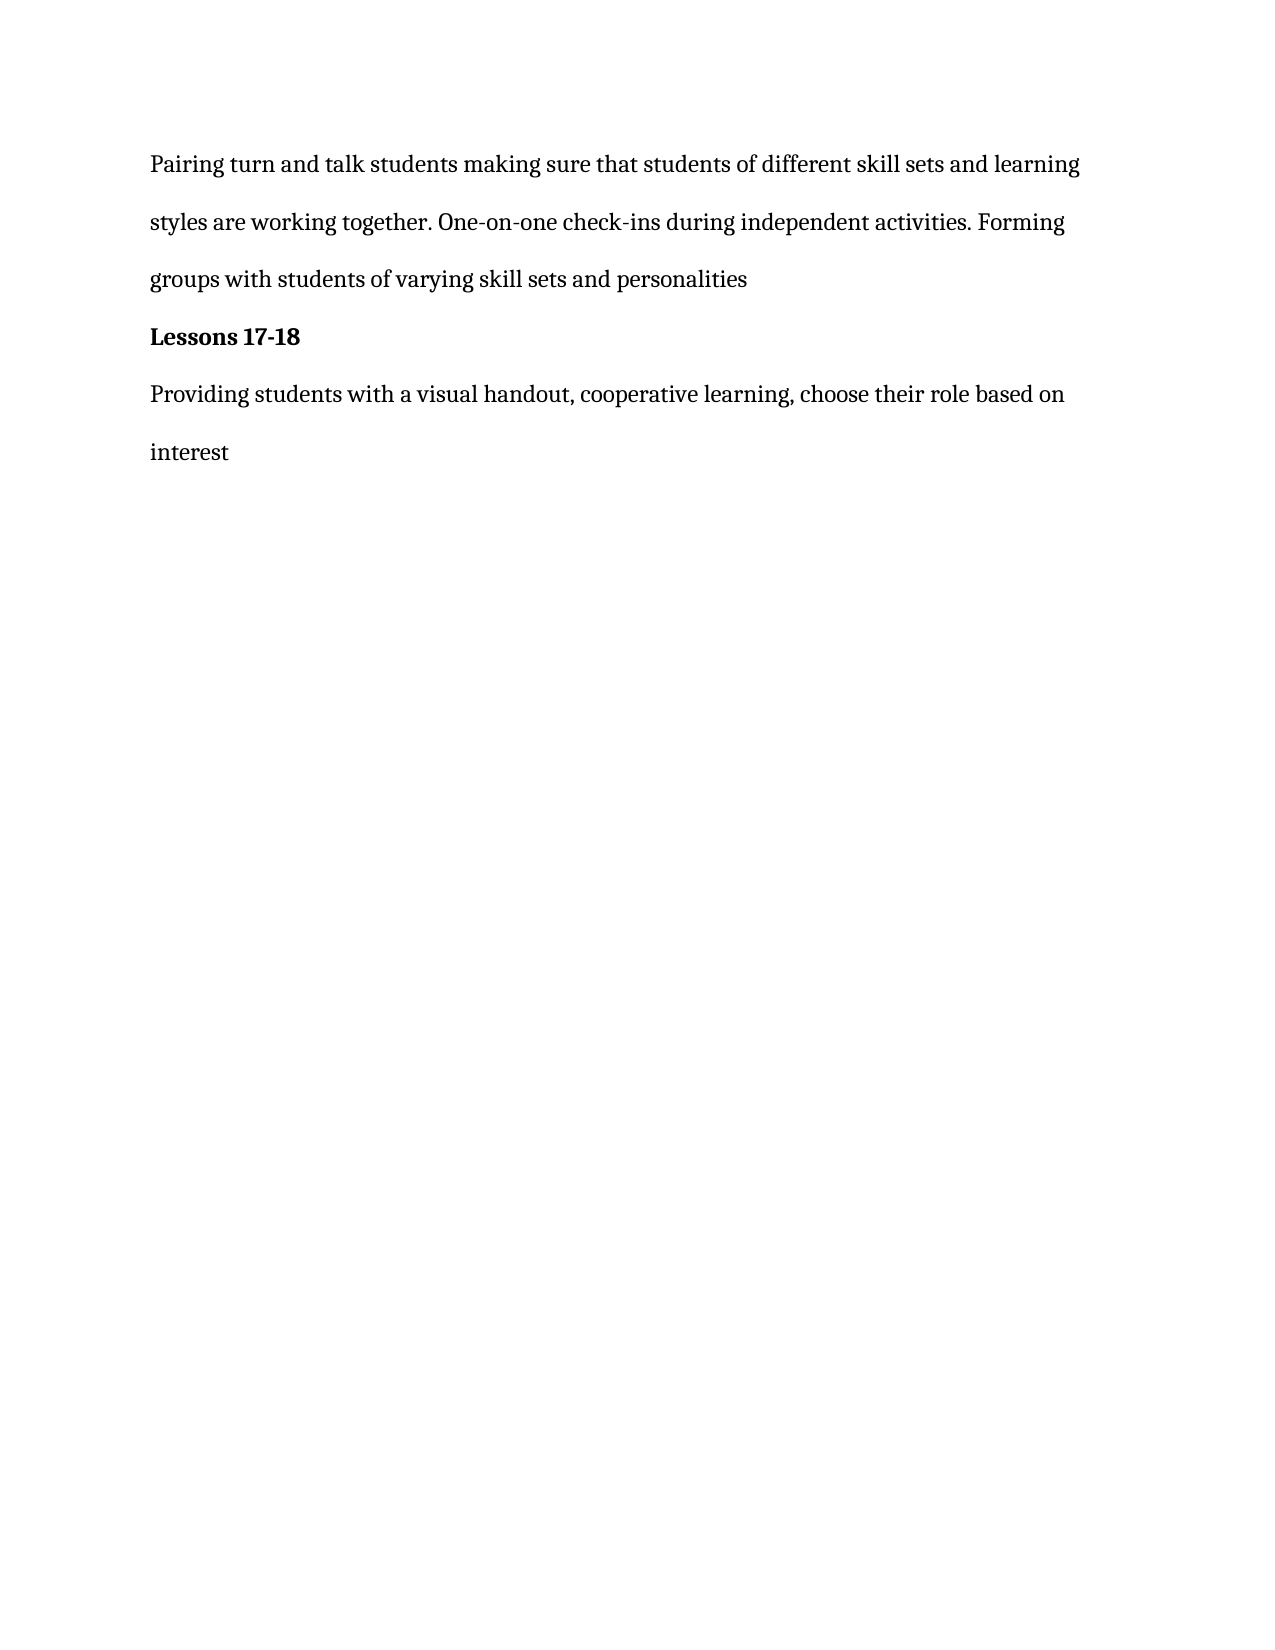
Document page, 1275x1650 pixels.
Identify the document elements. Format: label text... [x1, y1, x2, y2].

text Providing students with a visual handout, cooperative learning, choose their role based on interest [150, 380, 1125, 466]
text Lessons 17-18 [150, 322, 1125, 351]
text Pairing turn and talk students making sure that students of different skill sets and learning styles are working together. One-on-one check-ins during independent activities. Forming groups with students of varying skill sets and personalities [150, 150, 1125, 294]
